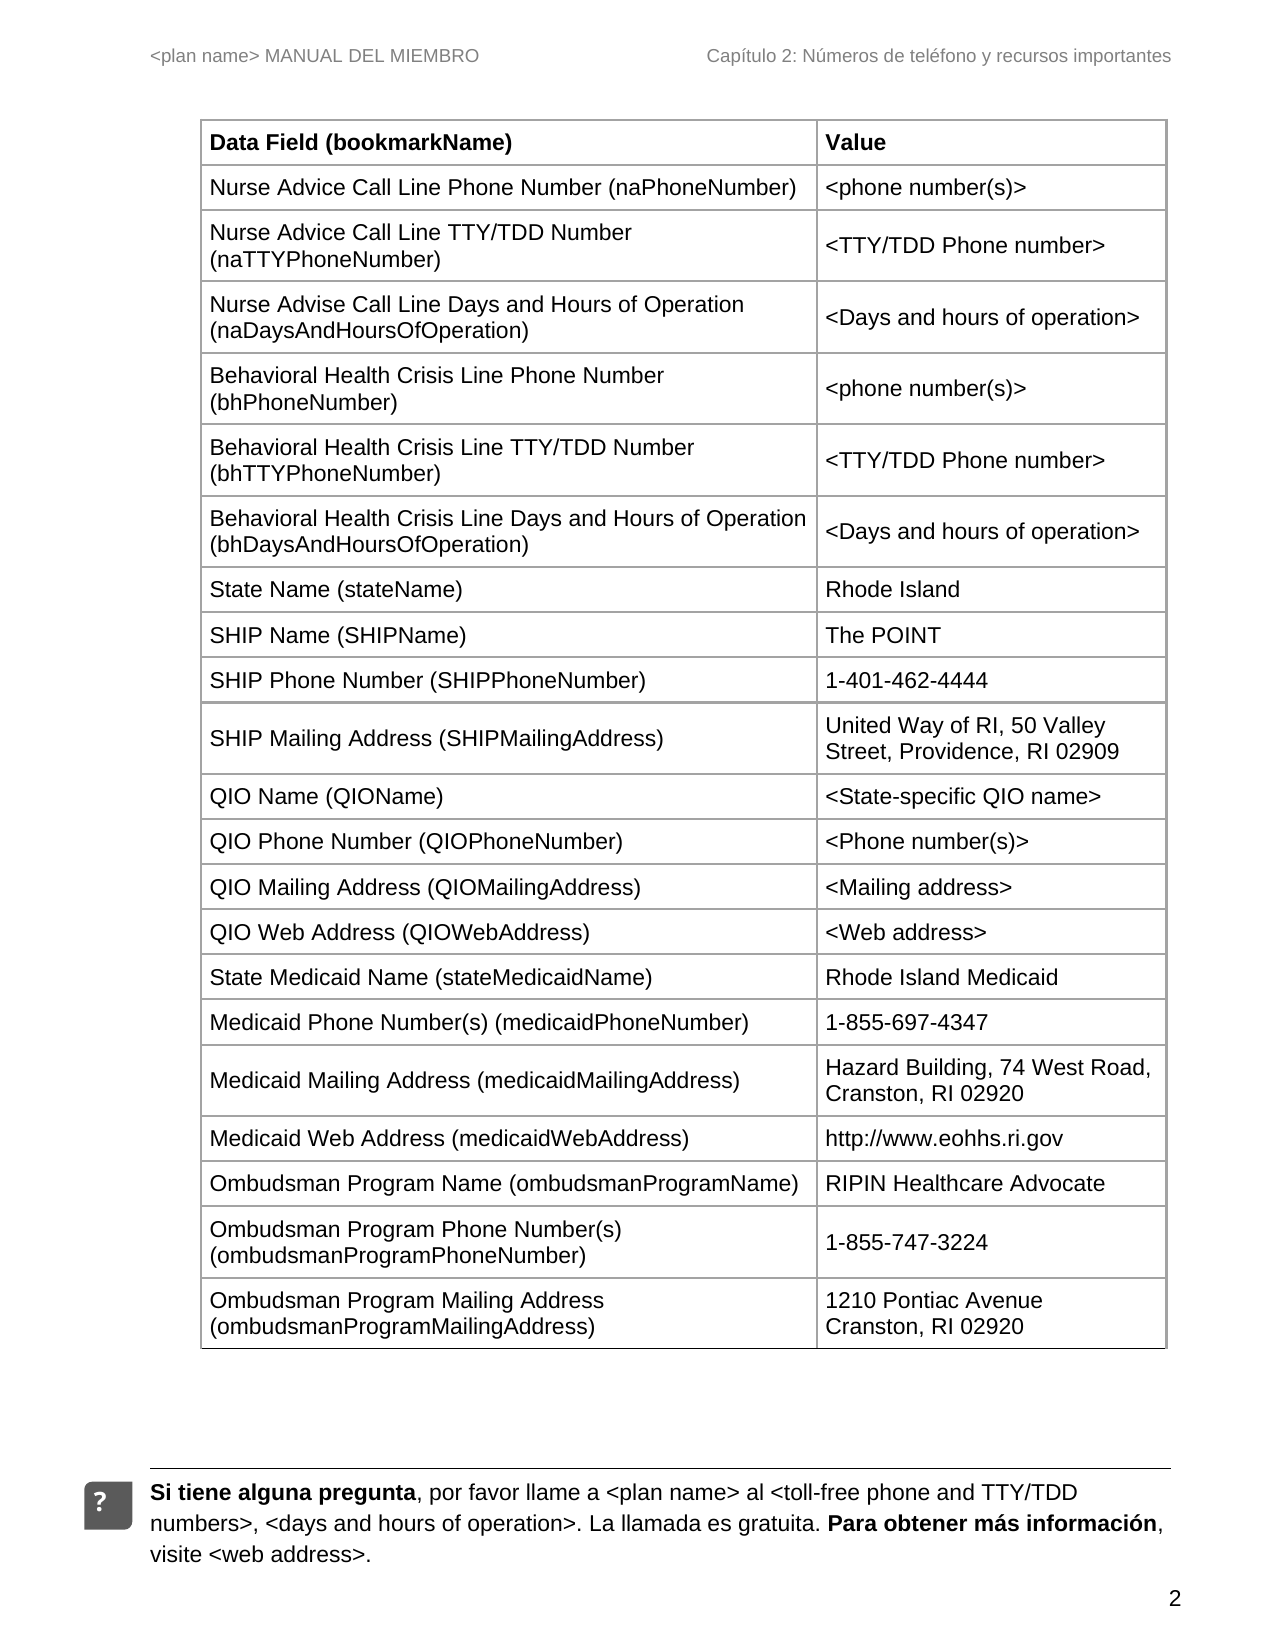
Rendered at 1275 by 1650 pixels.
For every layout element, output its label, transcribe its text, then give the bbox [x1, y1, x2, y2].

table_cell The POINT [818, 613, 1165, 656]
table_cell SHIP Phone Number (SHIPPhoneNumber) [202, 658, 816, 701]
table_cell http://www.eohhs.ri.gov [818, 1117, 1165, 1160]
table_cell Behavioral Health Crisis Line TTY/TDD Number (bhTTYPhoneNumber) [202, 425, 816, 494]
table_cell Ombudsman Program Phone Number(s) (ombudsmanProgramPhoneNumber) [202, 1207, 816, 1277]
table_header Data Field (bookmarkName) [202, 121, 816, 164]
table_cell Ombudsman Program Name (ombudsmanProgramName) [202, 1162, 816, 1205]
table_cell <TTY/TDD Phone number> [818, 425, 1165, 494]
table_header Value [818, 121, 1165, 164]
table_cell QIO Web Address (QIOWebAddress) [202, 910, 816, 953]
table_cell QIO Mailing Address (QIOMailingAddress) [202, 865, 816, 908]
table_cell RIPIN Healthcare Advocate [818, 1162, 1165, 1205]
table_cell Behavioral Health Crisis Line Phone Number (bhPhoneNumber) [202, 354, 816, 423]
table_cell Ombudsman Program Mailing Address (ombudsmanProgramMailingAddress) [202, 1279, 816, 1348]
table_cell Nurse Advice Call Line Phone Number (naPhoneNumber) [202, 166, 816, 209]
table_cell SHIP Name (SHIPName) [202, 613, 816, 656]
table_cell State Name (stateName) [202, 568, 816, 611]
table_cell Medicaid Web Address (medicaidWebAddress) [202, 1117, 816, 1160]
table_cell Medicaid Mailing Address (medicaidMailingAddress) [202, 1046, 816, 1115]
table_cell United Way of RI, 50 Valley Street, Providence, RI 02909 [818, 704, 1165, 773]
table_cell QIO Name (QIOName) [202, 775, 816, 818]
table_cell <Mailing address> [818, 865, 1165, 908]
table_cell <Days and hours of operation> [818, 282, 1165, 352]
table_cell <phone number(s)> [818, 166, 1165, 209]
table_cell 1-401-462-4444 [818, 658, 1165, 701]
table_cell 1210 Pontiac Avenue Cranston, RI 02920 [818, 1279, 1165, 1348]
table_cell 1-855-697-4347 [818, 1000, 1165, 1043]
table_cell Nurse Advice Call Line TTY/TDD Number (naTTYPhoneNumber) [202, 211, 816, 280]
table_cell <Web address> [818, 910, 1165, 953]
table_cell SHIP Mailing Address (SHIPMailingAddress) [202, 704, 816, 773]
table_cell State Medicaid Name (stateMedicaidName) [202, 955, 816, 998]
table_cell <Phone number(s)> [818, 820, 1165, 863]
table_cell Medicaid Phone Number(s) (medicaidPhoneNumber) [202, 1000, 816, 1043]
table_cell 1-855-747-3224 [818, 1207, 1165, 1277]
table_cell QIO Phone Number (QIOPhoneNumber) [202, 820, 816, 863]
table_cell <Days and hours of operation> [818, 497, 1165, 566]
table_cell <State-specific QIO name> [818, 775, 1165, 818]
table_cell Rhode Island Medicaid [818, 955, 1165, 998]
table_cell Rhode Island [818, 568, 1165, 611]
table_cell <TTY/TDD Phone number> [818, 211, 1165, 280]
table_cell <phone number(s)> [818, 354, 1165, 423]
table_cell Nurse Advise Call Line Days and Hours of Operation (naDaysAndHoursOfOperation) [202, 282, 816, 352]
table_cell Behavioral Health Crisis Line Days and Hours of Operation (bhDaysAndHoursOfOperation) [202, 497, 816, 566]
table_cell Hazard Building, 74 West Road, Cranston, RI 02920 [818, 1046, 1165, 1115]
